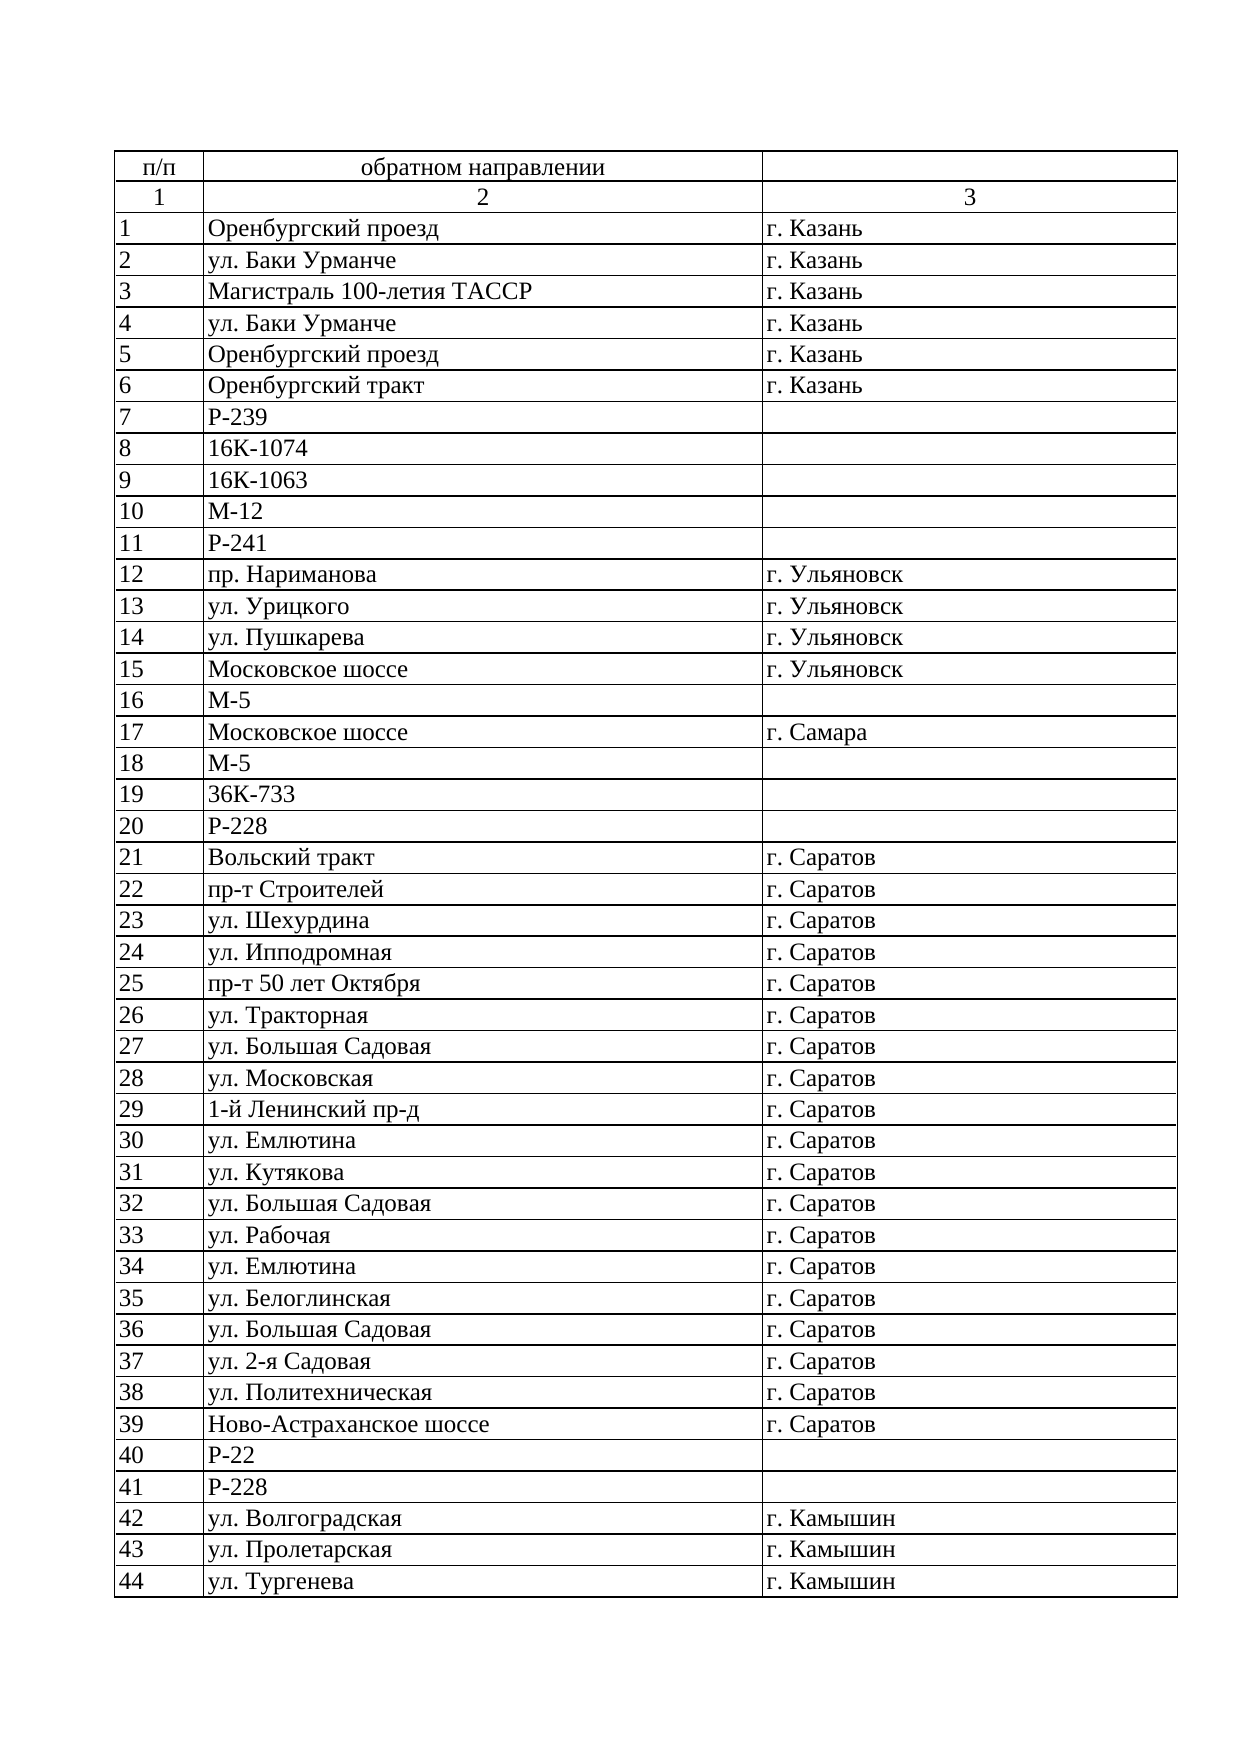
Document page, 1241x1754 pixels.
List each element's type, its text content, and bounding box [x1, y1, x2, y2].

table_cell ул. Белоглинская [204, 1283, 762, 1313]
table_cell 23 [115, 905, 203, 935]
table_cell 25 [115, 968, 203, 998]
table_cell г. Ульяновск [763, 621, 1177, 652]
table_cell ул. Пушкарева [204, 622, 762, 652]
table_cell 1-й Ленинский пр-д [204, 1094, 762, 1124]
table_cell ул. Емлютина [204, 1252, 762, 1281]
table_cell Р-241 [204, 528, 762, 558]
table_cell ул. Кутякова [204, 1157, 762, 1187]
table_cell г. Ульяновск [763, 589, 1177, 621]
table_cell Оренбургский проезд [204, 213, 762, 243]
table_cell г. Саратов [763, 935, 1177, 967]
table_cell г. Саратов [763, 1344, 1177, 1376]
table_cell ул. Шехурдина [204, 906, 762, 935]
table_cell г. Ульяновск [763, 558, 1177, 589]
table_cell 1 [115, 181, 203, 212]
table_cell [763, 747, 1177, 778]
table_cell ул. Баки Урманче [204, 308, 762, 338]
table_cell ул. Емлютина [204, 1126, 762, 1156]
table_cell Р-239 [204, 402, 762, 432]
table_header N п/п [115, 152, 203, 180]
table_cell Оренбургский тракт [204, 371, 762, 401]
table_cell 16 [115, 685, 203, 715]
table_cell г. Саратов [763, 1219, 1177, 1250]
table_cell 4 [115, 307, 203, 338]
table_cell ул. Московская [204, 1063, 762, 1093]
table_cell 13 [115, 590, 203, 621]
table_cell 41 [115, 1471, 203, 1502]
table_cell г. Казань [763, 306, 1177, 338]
table_cell [763, 1470, 1177, 1502]
table_cell г. Саратов [763, 1250, 1177, 1281]
table_cell Московское шоссе [204, 717, 762, 747]
table_cell ул. Рабочая [204, 1220, 762, 1250]
table_cell 1 [115, 213, 203, 243]
table_cell г. Саратов [763, 1093, 1177, 1124]
table_cell 16К-1074 [204, 434, 762, 463]
table_cell ул. Урицкого [204, 591, 762, 621]
table_cell г. Камышин [763, 1565, 1177, 1596]
table_cell 35 [115, 1283, 203, 1313]
table_cell Московское шоссе [204, 654, 762, 684]
table_cell [763, 1439, 1177, 1470]
table_cell г. Ульяновск [763, 652, 1177, 684]
table_cell г. Саратов [763, 1156, 1177, 1187]
table_cell ул. 2-я Садовая [204, 1346, 762, 1376]
table_cell 12 [115, 559, 203, 589]
table_cell 19 [115, 779, 203, 809]
table_cell г. Самара [763, 715, 1177, 747]
table_cell 40 [115, 1440, 203, 1470]
table_cell 27 [115, 1031, 203, 1061]
table_cell [763, 526, 1177, 558]
table_cell пр-т Строителей [204, 874, 762, 904]
table_cell г. Саратов [763, 1376, 1177, 1407]
table_cell 37 [115, 1345, 203, 1376]
table_cell г. Саратов [763, 1313, 1177, 1344]
table_cell ул. Пролетарская [204, 1535, 762, 1564]
table_cell 16К-1063 [204, 465, 762, 495]
table_cell 3 [115, 276, 203, 306]
table_cell 11 [115, 528, 203, 558]
table_cell [763, 495, 1177, 526]
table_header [763, 152, 1177, 180]
table_cell ул. Политехническая [204, 1377, 762, 1407]
table_cell 21 [115, 842, 203, 872]
table_cell г. Саратов [763, 967, 1177, 998]
table_cell г. Саратов [763, 1281, 1177, 1313]
table_cell Р-228 [204, 1472, 762, 1502]
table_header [204, 152, 762, 180]
table_cell г. Саратов [763, 998, 1177, 1030]
table_cell Оренбургский проезд [204, 339, 762, 369]
table_cell [763, 432, 1177, 463]
table_cell 24 [115, 936, 203, 967]
table_cell 22 [115, 874, 203, 904]
table_cell пр. Нариманова [204, 560, 762, 589]
table_cell Ново-Астраханское шоссе [204, 1409, 762, 1439]
table_cell г. Казань [763, 369, 1177, 401]
table_cell г. Саратов [763, 1061, 1177, 1093]
table_cell [763, 778, 1177, 809]
table_cell 29 [115, 1094, 203, 1124]
table_cell г. Камышин [763, 1502, 1177, 1533]
table_cell 39 [115, 1408, 203, 1439]
table_cell г. Саратов [763, 841, 1177, 872]
table_cell 36К-733 [204, 780, 762, 809]
table_cell 14 [115, 622, 203, 652]
table_cell г. Казань [763, 275, 1177, 306]
table_cell 8 [115, 433, 203, 463]
table_cell г. Саратов [763, 1124, 1177, 1156]
table_cell 6 [115, 370, 203, 401]
table_cell 42 [115, 1503, 203, 1533]
table_cell 17 [115, 716, 203, 747]
table_cell [763, 401, 1177, 432]
table_cell г. Казань [763, 243, 1177, 275]
table_cell 33 [115, 1220, 203, 1250]
table_cell 44 [115, 1566, 203, 1596]
table_cell Вольский тракт [204, 843, 762, 872]
table_cell г. Саратов [763, 873, 1177, 904]
table_cell ул. Большая Садовая [204, 1031, 762, 1061]
table_cell Магистраль 100-летия ТАССР [204, 276, 762, 306]
table_cell 26 [115, 999, 203, 1030]
table_cell М-5 [204, 748, 762, 778]
table_cell ул. Ипподромная [204, 937, 762, 967]
table_cell 28 [115, 1062, 203, 1093]
table_cell 18 [115, 748, 203, 778]
table_cell ул. Тургенева [204, 1566, 762, 1596]
table_cell Р-22 [204, 1440, 762, 1470]
table_cell г. Саратов [763, 1407, 1177, 1439]
table_cell ул. Волгоградская [204, 1503, 762, 1533]
table_cell 31 [115, 1157, 203, 1187]
table_cell пр-т 50 лет Октября [204, 968, 762, 998]
table_cell ул. Большая Садовая [204, 1315, 762, 1344]
table_cell Р-228 [204, 811, 762, 841]
table_cell 9 [115, 465, 203, 495]
table_cell М-5 [204, 685, 762, 715]
table_cell ул. Большая Садовая [204, 1189, 762, 1218]
table_cell 15 [115, 653, 203, 684]
table_cell 43 [115, 1534, 203, 1564]
table_cell 10 [115, 496, 203, 526]
table_cell 20 [115, 811, 203, 841]
table_cell г. Саратов [763, 904, 1177, 935]
table_cell г. Камышин [763, 1533, 1177, 1564]
table_cell 2 [115, 244, 203, 275]
table_cell [763, 810, 1177, 841]
table_cell 34 [115, 1251, 203, 1281]
table_cell М-12 [204, 497, 762, 526]
table_cell 36 [115, 1314, 203, 1344]
table_cell 30 [115, 1125, 203, 1156]
table_cell 2 [204, 182, 762, 212]
table_cell г. Саратов [763, 1187, 1177, 1218]
table_cell г. Саратов [763, 1030, 1177, 1061]
table_cell 3 [763, 180, 1177, 212]
table_cell 38 [115, 1377, 203, 1407]
table_cell 7 [115, 402, 203, 432]
table_cell [763, 684, 1177, 715]
table_cell ул. Баки Урманче [204, 245, 762, 275]
table_cell 32 [115, 1188, 203, 1218]
table_cell г. Казань [763, 212, 1177, 243]
table_cell [763, 464, 1177, 495]
table_cell 5 [115, 339, 203, 369]
table_cell ул. Тракторная [204, 1000, 762, 1030]
table_cell г. Казань [763, 338, 1177, 369]
